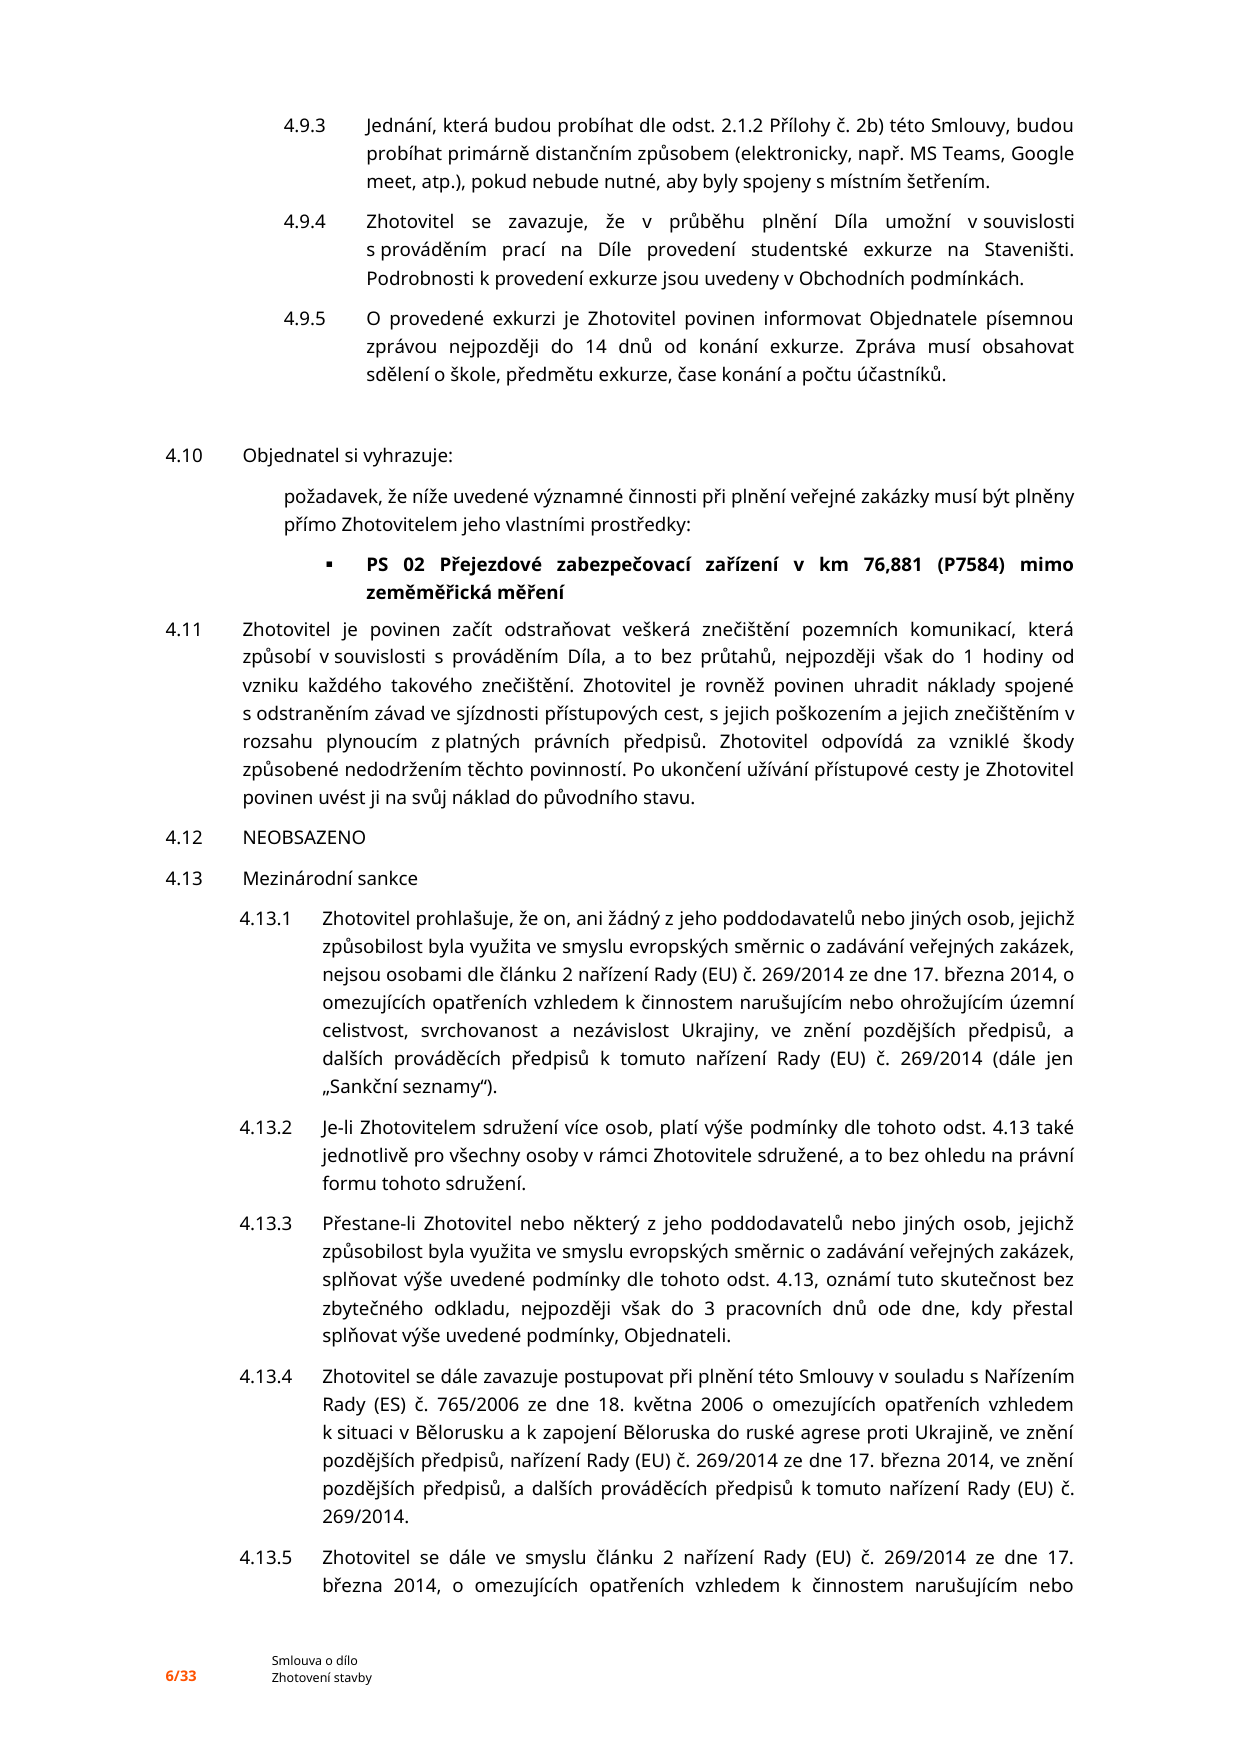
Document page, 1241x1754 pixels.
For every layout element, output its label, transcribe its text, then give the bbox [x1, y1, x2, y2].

list O provedené exkurzi je Zhotovitel povinen informovat Objednatele písemnou zprávou nejpozději do 14 dnů od konání exkurze. Zpráva musí obsahovat sdělení o škole, předmětu exkurze, čase konání a počtu účastníků. [283, 305, 1075, 387]
list Zhotovitel se dále zavazuje postupovat při plnění této Smlouvy v souladu s Nařízením Rady (ES) č. 765/2006 ze dne 18. května 2006 o omezujících opatřeních vzhledem k situaci v Bělorusku a k zapojení Běloruska do ruské agrese proti Ukrajině, ve znění pozdějších předpisů, nařízení Rady (EU) č. 269/2014 ze dne 17. března 2014, ve znění pozdějších předpisů, a dalších prováděcích předpisů k tomuto nařízení Rady (EU) č. 269/2014. [239, 1363, 1075, 1529]
list Zhotovitel se zavazuje, že v průběhu plnění Díla umožní v souvislosti s prováděním prací na Díle provedení studentské exkurze na Staveništi. Podrobnosti k provedení exkurze jsou uvedeny v Obchodních podmínkách. [283, 209, 1075, 290]
list NEOBSAZENO [165, 824, 1075, 850]
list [239, 1544, 1075, 1597]
list požadavek, že níže uvedené významné činnosti při plnění veřejné zakázky musí být plněny přímo Zhotovitelem jeho vlastními prostředky: [283, 483, 1075, 536]
list Objednatel si vyhrazuje: [165, 442, 1075, 468]
list Zhotovitel prohlašuje, že on, ani žádný z jeho poddodavatelů nebo jiných osob, jejichž způsobilost byla využita ve smyslu evropských směrnic o zadávání veřejných zakázek, nejsou osobami dle článku 2 nařízení Rady (EU) č. 269/2014 ze dne 17. března 2014, o omezujících opatřeních vzhledem k činnostem narušujícím nebo ohrožujícím územní celistvost, svrchovanost a nezávislost Ukrajiny, ve znění pozdějších předpisů, a dalších prováděcích předpisů k tomuto nařízení Rady (EU) č. 269/2014 (dále jen „Sankční seznamy“). [239, 906, 1075, 1099]
list Zhotovitel je povinen začít odstraňovat veškerá znečištění pozemních komunikací, která způsobí v souvislosti s prováděním Díla, a to bez průtahů, nejpozději však do 1 hodiny od vzniku každého takového znečištění. Zhotovitel je rovněž povinen uhradit náklady spojené s odstraněním závad ve sjízdnosti přístupových cest, s jejich poškozením a jejich znečištěním v rozsahu plynoucím z platných právních předpisů. Zhotovitel odpovídá za vzniklé škody způsobené nedodržením těchto povinností. Po ukončení užívání přístupové cesty je Zhotovitel povinen uvést ji na svůj náklad do původního stavu. [165, 616, 1075, 809]
list Jednání, která budou probíhat dle odst. 2.1.2 Přílohy č. 2b) této Smlouvy, budou probíhat primárně distančním způsobem (elektronicky, např. MS Teams, Google meet, atp.), pokud nebude nutné, aby byly spojeny s místním šetřením. [283, 112, 1075, 194]
list Přestane-li Zhotovitel nebo některý z jeho poddodavatelů nebo jiných osob, jejichž způsobilost byla využita ve smyslu evropských směrnic o zadávání veřejných zakázek, splňovat výše uvedené podmínky dle tohoto odst. 4.13, oznámí tuto skutečnost bez zbytečného odkladu, nejpozději však do 3 pracovních dnů ode dne, kdy přestal splňovat výše uvedené podmínky, Objednateli. [239, 1211, 1075, 1348]
list Mezinárodní sankce [165, 865, 1075, 891]
list Je-li Zhotovitelem sdružení více osob, platí výše podmínky dle tohoto odst. 4.13 také jednotlivě pro všechny osoby v rámci Zhotovitele sdružené, a to bez ohledu na právní formu tohoto sdružení. [239, 1114, 1075, 1196]
list PS 02 Přejezdové zabezpečovací zařízení v km 76,881 (P7584) mimo zeměměřická měření [325, 551, 1075, 605]
